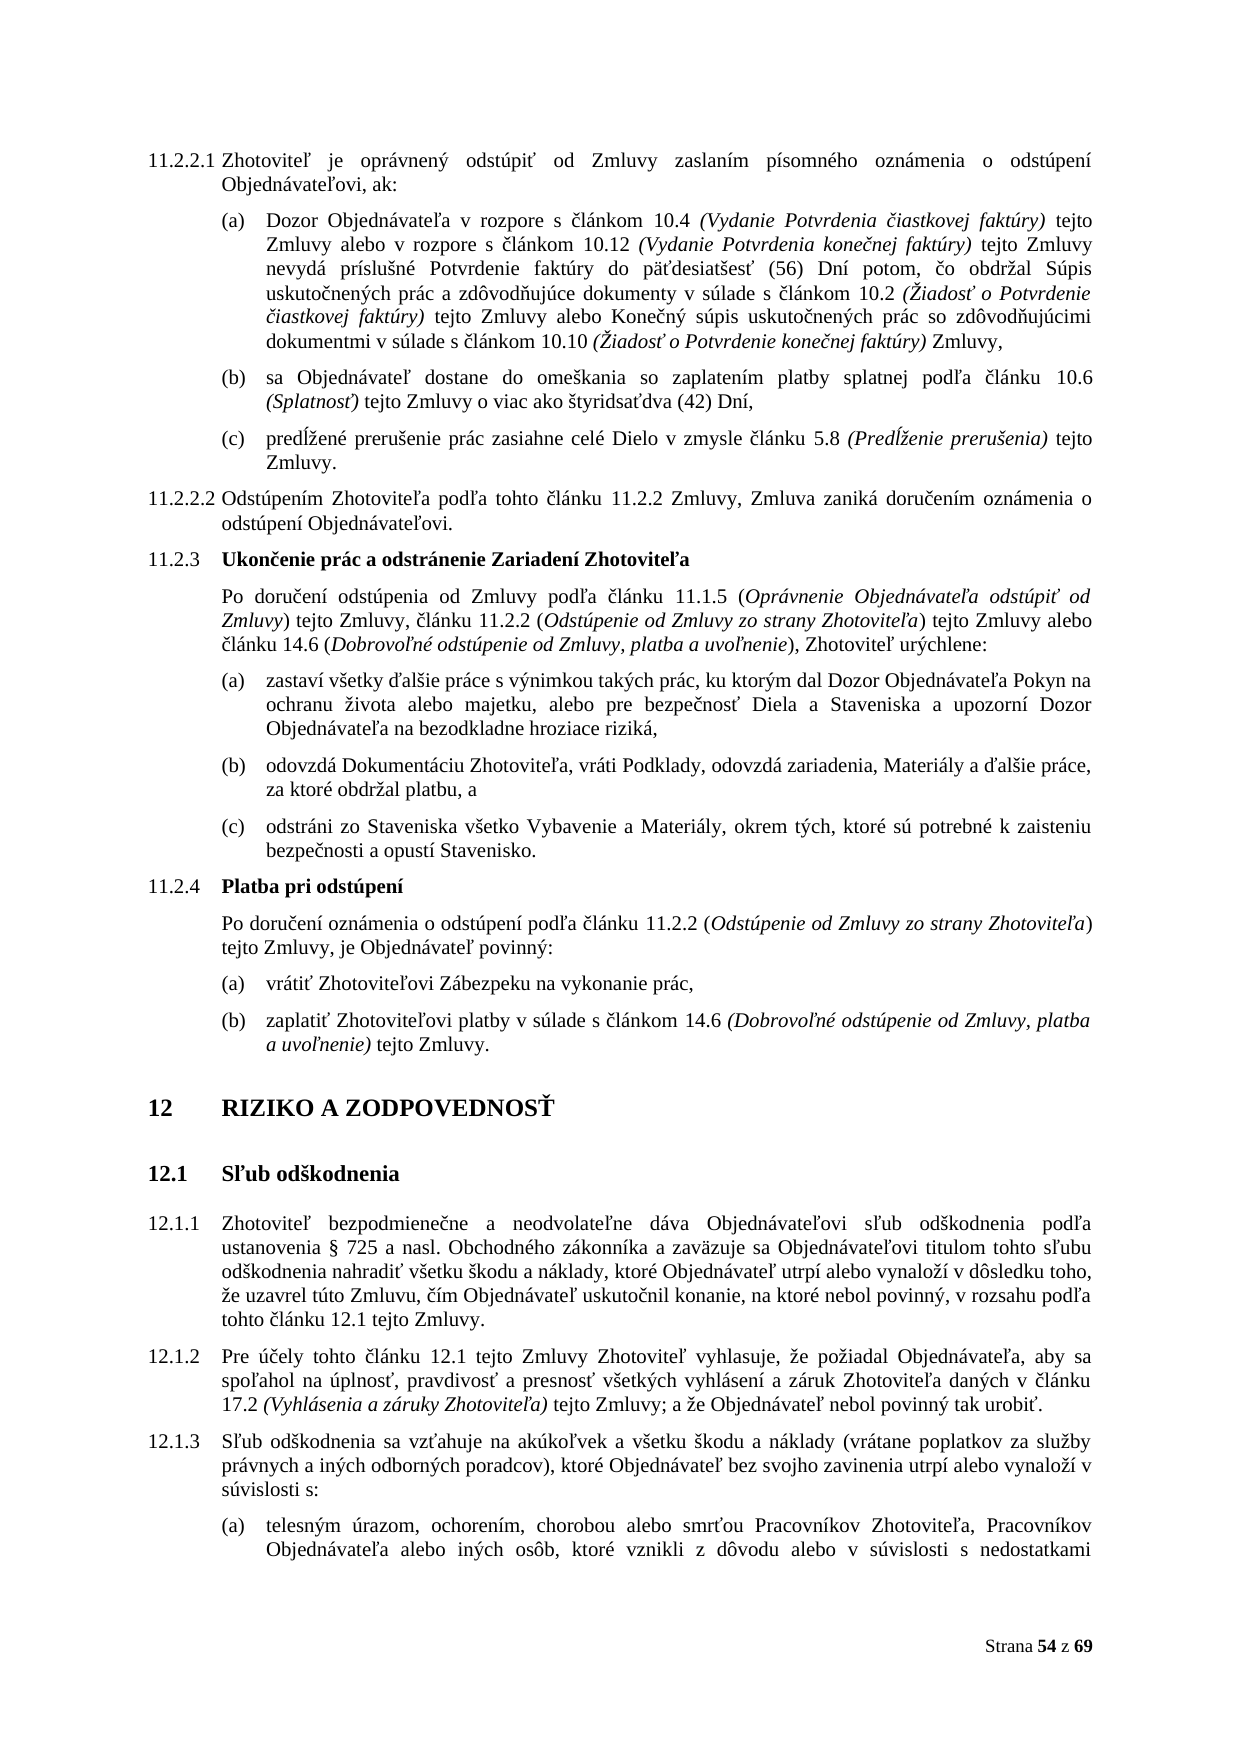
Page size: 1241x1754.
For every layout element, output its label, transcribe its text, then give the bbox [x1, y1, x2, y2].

list Zhotoviteľ je oprávnený odstúpiť od Zmluvy zaslaním písomného oznámenia o odstúpení Objednávateľovi, ak: [148, 148, 1093, 196]
text Po doručení oznámenia o odstúpení podľa článku 11.2.2 (Odstúpenie od Zmluvy zo strany Zhotoviteľa) tejto Zmluvy, je Objednávateľ povinný: [221, 911, 1093, 959]
list Pre účely tohto článku 12.1 tejto Zmluvy Zhotoviteľ vyhlasuje, že požiadal Objednávateľa, aby sa spoľahol na úplnosť, pravdivosť a presnosť všetkých vyhlásení a záruk Zhotoviteľa daných v článku 17.2 (Vyhlásenia a záruky Zhotoviteľa) tejto Zmluvy; a že Objednávateľ nebol povinný tak urobiť. [148, 1344, 1093, 1416]
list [221, 1513, 1093, 1561]
list odstráni zo Staveniska všetko Vybavenie a Materiály, okrem tých, ktoré sú potrebné k zaisteniu bezpečnosti a opustí Stavenisko. [221, 813, 1093, 862]
list vrátiť Zhotoviteľovi Zábezpeku na vykonanie prác, [221, 971, 1093, 995]
list Platba pri odstúpení [148, 874, 1093, 898]
list Ukončenie prác a odstránenie Zariadení Zhotoviteľa [148, 547, 1093, 571]
list predĺžené prerušenie prác zasiahne celé Dielo v zmysle článku 5.8 (Predĺženie prerušenia) tejto Zmluvy. [221, 426, 1093, 474]
list Odstúpením Zhotoviteľa podľa tohto článku 11.2.2 Zmluvy, Zmluva zaniká doručením oznámenia o odstúpení Objednávateľovi. [148, 486, 1093, 534]
list sa Objednávateľ dostane do omeškania so zaplatením platby splatnej podľa článku 10.6 (Splatnosť) tejto Zmluvy o viac ako štyridsaťdva (42) Dní, [221, 365, 1093, 413]
text Po doručení odstúpenia od Zmluvy podľa článku 11.1.5 (Oprávnenie Objednávateľa odstúpiť od Zmluvy) tejto Zmluvy, článku 11.2.2 (Odstúpenie od Zmluvy zo strany Zhotoviteľa) tejto Zmluvy alebo článku 14.6 (Dobrovoľné odstúpenie od Zmluvy, platba a uvoľnenie), Zhotoviteľ urýchlene: [221, 583, 1093, 656]
list RIZIKO A ZODPOVEDNOSŤ [148, 1093, 1093, 1122]
list Dozor Objednávateľa v rozpore s článkom 10.4 (Vydanie Potvrdenia čiastkovej faktúry) tejto Zmluvy alebo v rozpore s článkom 10.12 (Vydanie Potvrdenia konečnej faktúry) tejto Zmluvy nevydá príslušné Potvrdenie faktúry do päťdesiatšesť (56) Dní potom, čo obdržal Súpis uskutočnených prác a zdôvodňujúce dokumenty v súlade s článkom 10.2 (Žiadosť o Potvrdenie čiastkovej faktúry) tejto Zmluvy alebo Konečný súpis uskutočnených prác so zdôvodňujúcimi dokumentmi v súlade s článkom 10.10 (Žiadosť o Potvrdenie konečnej faktúry) Zmluvy, [221, 208, 1093, 353]
list Sľub odškodnenia sa vzťahuje na akúkoľvek a všetku škodu a náklady (vrátane poplatkov za služby právnych a iných odborných poradcov), ktoré Objednávateľ bez svojho zavinenia utrpí alebo vynaloží v súvislosti s: [148, 1429, 1093, 1501]
list zastaví všetky ďalšie práce s výnimkou takých prác, ku ktorým dal Dozor Objednávateľa Pokyn na ochranu života alebo majetku, alebo pre bezpečnosť Diela a Staveniska a upozorní Dozor Objednávateľa na bezodkladne hroziace riziká, [221, 668, 1093, 740]
list Sľub odškodnenia [148, 1160, 1093, 1186]
list zaplatiť Zhotoviteľovi platby v súlade s článkom 14.6 (Dobrovoľné odstúpenie od Zmluvy, platba a uvoľnenie) tejto Zmluvy. [221, 1008, 1093, 1056]
list odovzdá Dokumentáciu Zhotoviteľa, vráti Podklady, odovzdá zariadenia, Materiály a ďalšie práce, za ktoré obdržal platbu, a [221, 753, 1093, 801]
list Zhotoviteľ bezpodmienečne a neodvolateľne dáva Objednávateľovi sľub odškodnenia podľa ustanovenia § 725 a nasl. Obchodného zákonníka a zaväzuje sa Objednávateľovi titulom tohto sľubu odškodnenia nahradiť všetku škodu a náklady, ktoré Objednávateľ utrpí alebo vynaloží v dôsledku toho, že uzavrel túto Zmluvu, čím Objednávateľ uskutočnil konanie, na ktoré nebol povinný, v rozsahu podľa tohto článku 12.1 tejto Zmluvy. [148, 1211, 1093, 1331]
